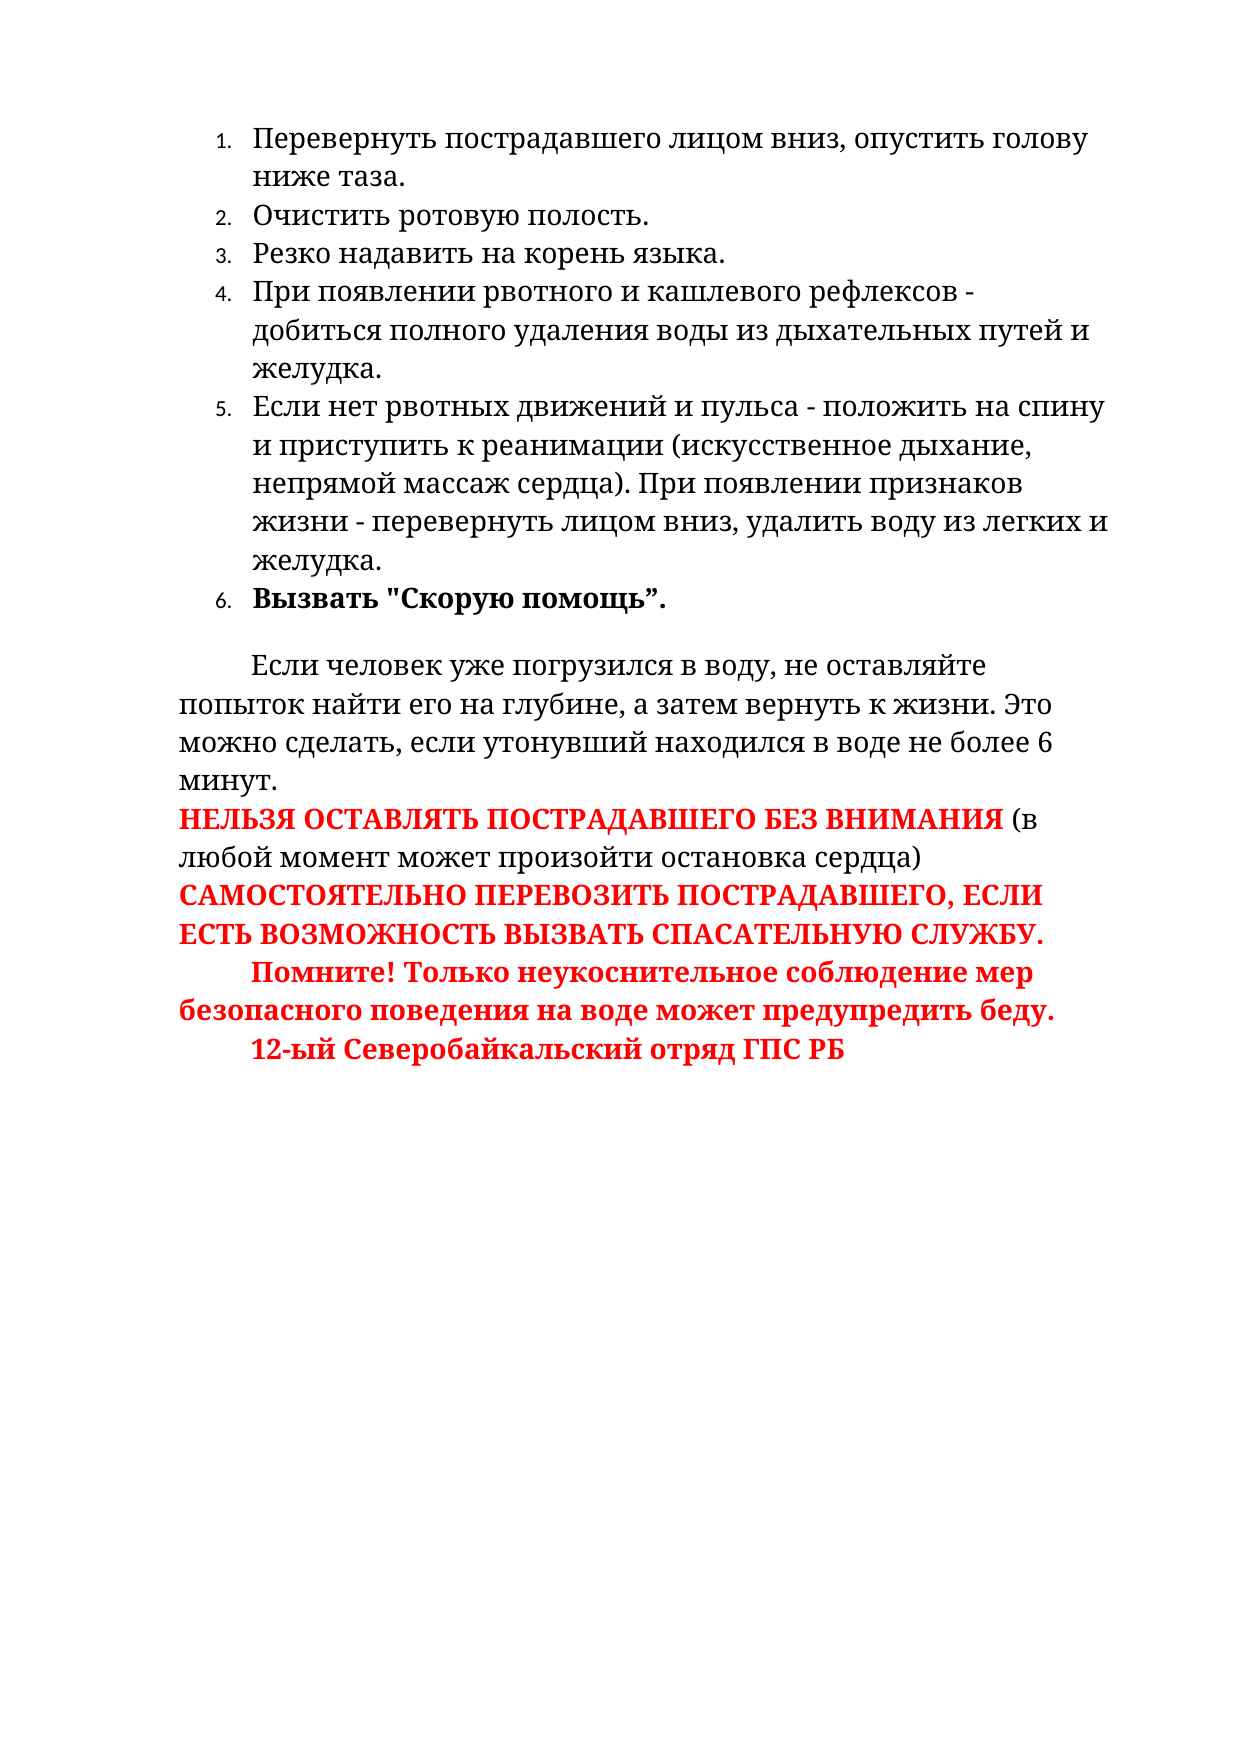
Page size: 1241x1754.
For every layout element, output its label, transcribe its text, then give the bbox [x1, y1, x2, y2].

text НЕЛЬЗЯ ОСТАВЛЯТЬ ПОСТРАДАВШЕГО БЕЗ ВНИМАНИЯ (в любой момент может произойти остановка сердца) [179, 799, 1110, 876]
text 12-ый Северобайкальский отряд ГПС РБ [179, 1029, 1110, 1067]
text САМОСТОЯТЕЛЬНО ПЕРЕВОЗИТЬ ПОСТРАДАВШЕГО, ЕСЛИ ЕСТЬ ВОЗМОЖНОСТЬ ВЫЗВАТЬ СПАСАТЕЛЬНУЮ СЛУЖБУ. [179, 876, 1110, 952]
list При появлении рвотного и кашлевого рефлексов - добиться полного удаления воды из дыхательных путей и желудка. [215, 271, 1110, 386]
list Очистить ротовую полость. [215, 195, 1152, 233]
list Вызвать "Скорую помощь”. [215, 578, 1152, 616]
list Перевернуть пострадавшего лицом вниз, опустить голову ниже таза. [215, 118, 1152, 195]
text Если человек уже погрузился в воду, не оставляйте попыток найти его на глубине, а затем вернуть к жизни. Это можно сделать, если утонувший находился в воде не более 6 минут. [179, 646, 1110, 799]
list Если нет рвотных движений и пульса - положить на спину и приступить к реанимации (искусственное дыхание, непрямой массаж сердца). При появлении признаков жизни - перевернуть лицом вниз, удалить воду из легких и желудка. [215, 386, 1110, 578]
text Помните! Только неукоснительное соблюдение мер безопасного поведения на воде может предупредить беду. [179, 952, 1110, 1029]
list Резко надавить на корень языка. [215, 233, 1152, 271]
